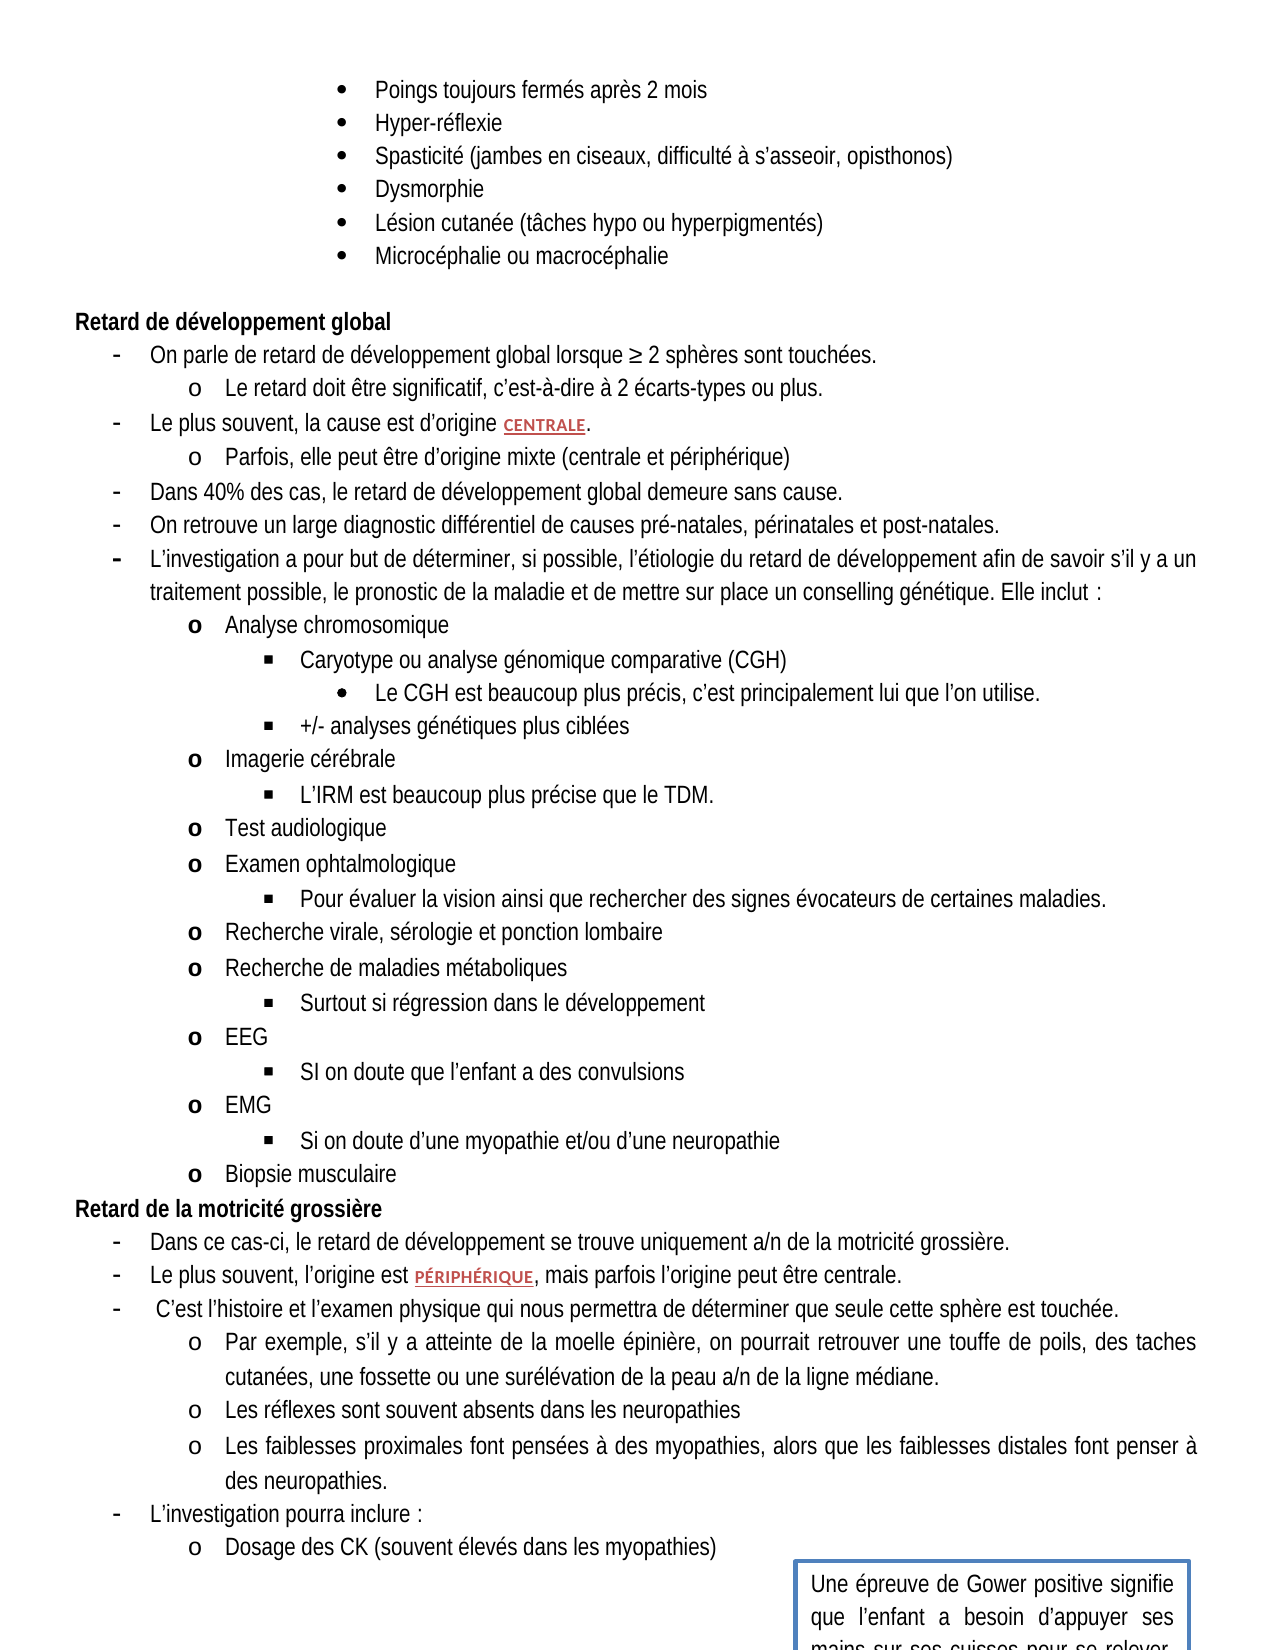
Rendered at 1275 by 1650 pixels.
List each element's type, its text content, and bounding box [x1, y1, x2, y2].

list L’IRM est beaucoup plus précise que le TDM. [262, 780, 1200, 809]
list On retrouve un large diagnostic différentiel de causes pré-natales, périnatales et post-natales. [112, 510, 1200, 539]
list Surtout si régression dans le développement [262, 988, 1200, 1017]
list Examen ophtalmologique [187, 849, 1200, 879]
list +/- analyses génétiques plus ciblées [262, 711, 1200, 740]
list Biopsie musculaire [187, 1159, 1200, 1190]
text Retard de développement global [75, 307, 1200, 335]
list Si on doute d’une myopathie et/ou d’une neuropathie [262, 1126, 1200, 1154]
list Microcéphalie ou macrocéphalie [337, 241, 1200, 269]
list EEG [187, 1021, 1200, 1052]
list Spasticité (jambes en ciseaux, difficulté à s’asseoir, opisthonos) [337, 141, 1200, 170]
list Dans 40% des cas, le retard de développement global demeure sans cause. [112, 477, 1200, 506]
list Analyse chromosomique [187, 609, 1200, 641]
list Test audiologique [187, 813, 1200, 844]
list Imagerie cérébrale [187, 744, 1200, 775]
list Le plus souvent, la cause est d’origine centrale. [112, 408, 1200, 437]
list SI on doute que l’enfant a des convulsions [262, 1057, 1200, 1086]
list Le retard doit être significatif, c’est-à-dire à 2 écarts-types ou plus. [187, 373, 1200, 404]
list Le CGH est beaucoup plus précis, c’est principalement lui que l’on utilise. [337, 678, 1200, 707]
list Dysmorphie [337, 174, 1200, 203]
list Les faiblesses proximales font pensées à des myopathies, alors que les faiblesses distales font penser à des neuropathies. [187, 1431, 1200, 1494]
list Parfois, elle peut être d’origine mixte (centrale et périphérique) [187, 442, 1200, 473]
list L’investigation a pour but de déterminer, si possible, l’étiologie du retard de développement afin de savoir s’il y a un traitement possible, le pronostic de la maladie et de mettre sur place un conselling génétique. Elle inclut : [112, 543, 1200, 605]
list Recherche de maladies métaboliques [187, 953, 1200, 984]
list Caryotype ou analyse génomique comparative (CGH) [262, 645, 1200, 674]
list Dans ce cas-ci, le retard de développement se trouve uniquement a/n de la motricité grossière. [112, 1227, 1200, 1256]
text Retard de la motricité grossière [75, 1194, 1200, 1223]
list Le plus souvent, l’origine est périphérique, mais parfois l’origine peut être centrale. [112, 1260, 1200, 1289]
list EMG [187, 1090, 1200, 1121]
list Poings toujours fermés après 2 mois [337, 75, 1200, 104]
list Dosage des CK (souvent élevés dans les myopathies) [187, 1532, 1200, 1563]
list Par exemple, s’il y a atteinte de la moelle épinière, on pourrait retrouver une touffe de poils, des taches cutanées, une fossette ou une surélévation de la peau a/n de la ligne médiane. [187, 1327, 1200, 1391]
list Lésion cutanée (tâches hypo ou hyperpigmentés) [337, 207, 1200, 236]
list L’investigation pourra inclure : [112, 1499, 1200, 1528]
list Les réflexes sont souvent absents dans les neuropathies [187, 1395, 1200, 1426]
list On parle de retard de développement global lorsque ≥ 2 sphères sont touchées. [112, 339, 1200, 368]
list Recherche virale, sérologie et ponction lombaire [187, 917, 1200, 948]
list Hyper-réflexie [337, 108, 1200, 137]
list C’est l’histoire et l’examen physique qui nous permettra de déterminer que seule cette sphère est touchée. [112, 1294, 1200, 1323]
list Pour évaluer la vision ainsi que rechercher des signes évocateurs de certaines maladies. [262, 884, 1200, 913]
